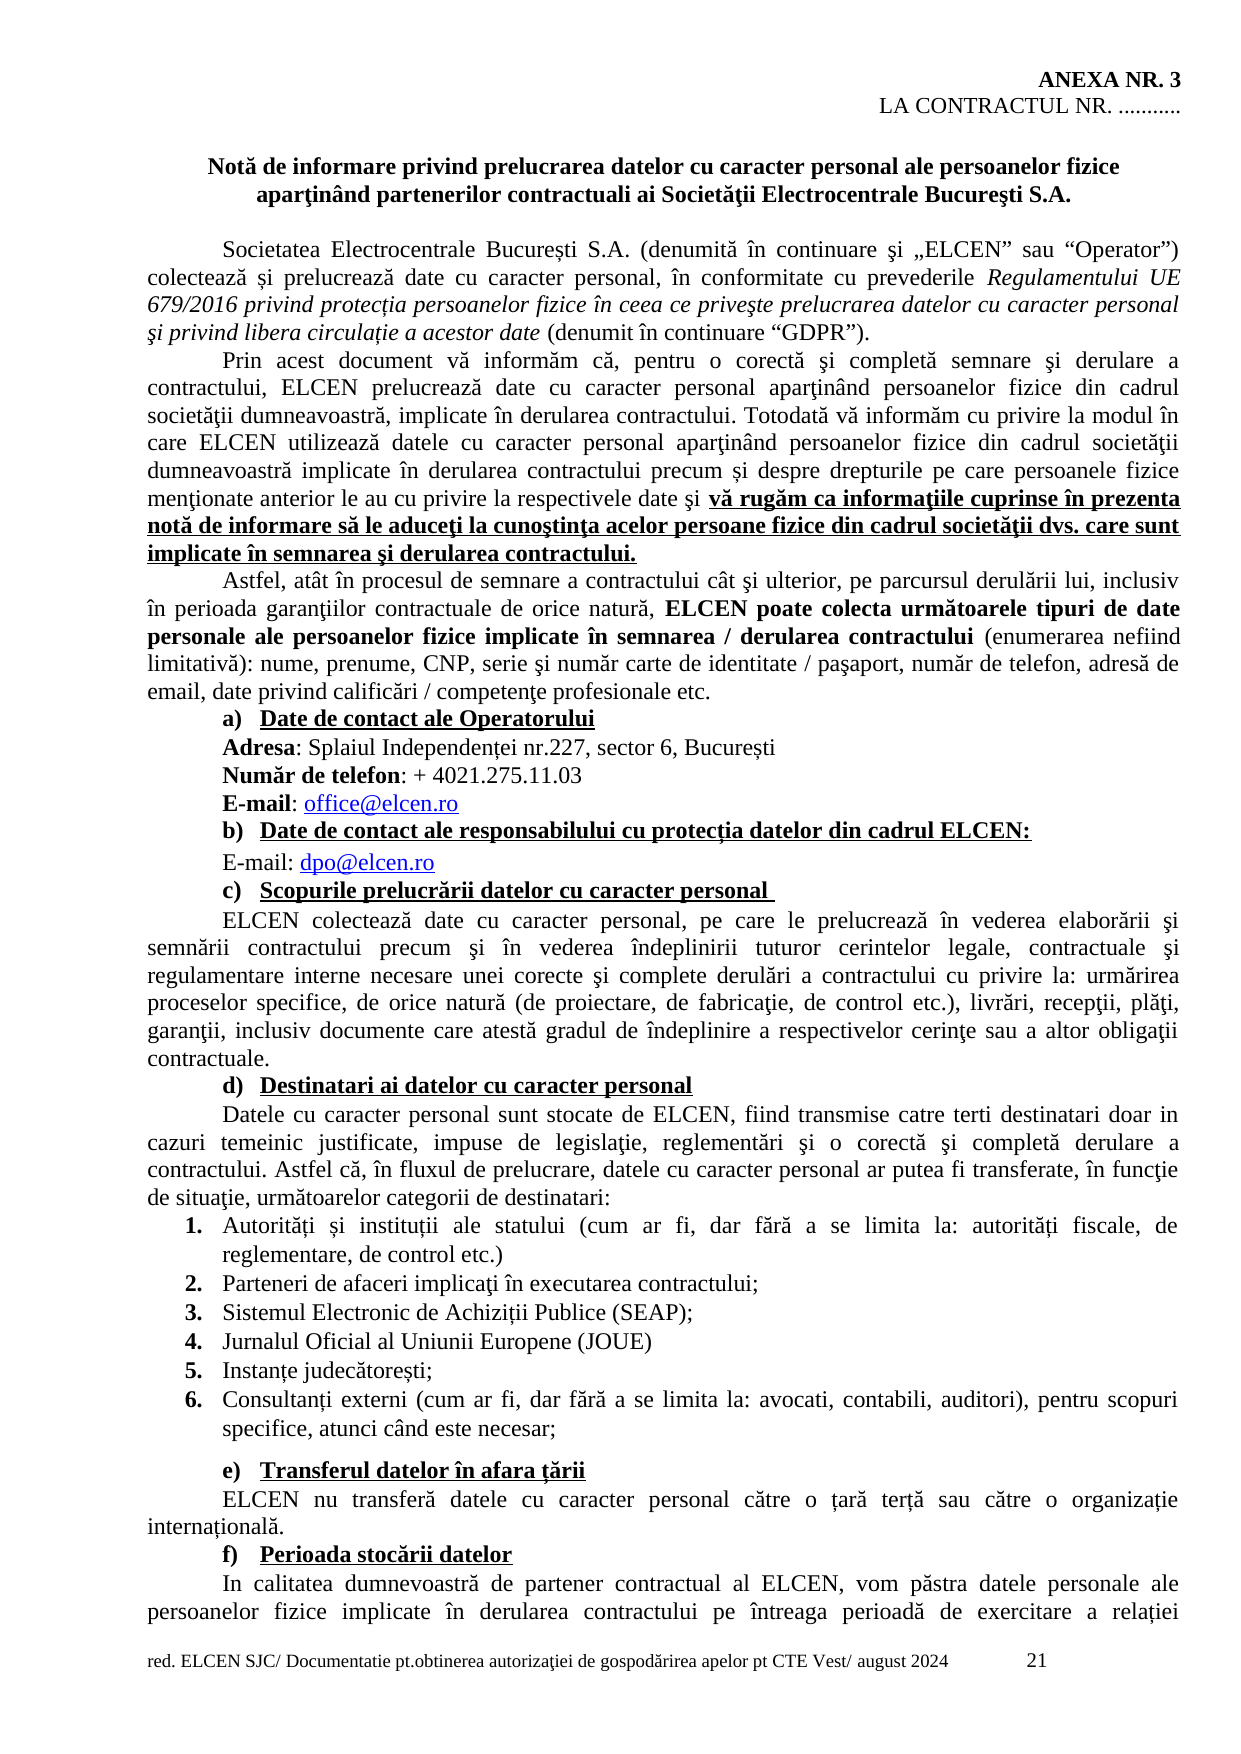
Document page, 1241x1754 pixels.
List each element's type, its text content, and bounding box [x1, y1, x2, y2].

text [147, 1569, 1181, 1624]
text ELCEN colectează date cu caracter personal, pe care le prelucrează în vederea elaborării şi semnării contractului precum şi în vederea îndeplinirii tuturor cerintelor legale, contractuale şi regulamentare interne necesare unei corecte şi complete derulări a contractului cu privire la: urmărirea proceselor specifice, de orice natură (de proiectare, de fabricaţie, de control etc.), livrări, recepţii, plăţi, garanţii, inclusiv documente care atestă gradul de îndeplinire a respectivelor cerinţe sau a altor obligaţii contractuale. [147, 906, 1181, 1071]
text E-mail: dpo@elcen.ro [147, 848, 1181, 876]
list Date de contact ale responsabilului cu protecția datelor din cadrul ELCEN: [222, 816, 1240, 844]
text LA CONTRACTUL NR. ........... [147, 92, 1181, 119]
text Societatea Electrocentrale București S.A. (denumită în continuare şi „ELCEN” sau “Operator”) colectează și prelucrează date cu caracter personal, în conformitate cu prevederile Regulamentului UE 679/2016 privind protecția persoanelor fizice în ceea ce priveşte prelucrarea datelor cu caracter personal şi privind libera circulație a acestor date (denumit în continuare “GDPR”). [147, 235, 1181, 346]
list Jurnalul Oficial al Uniunii Europene (JOUE) [184, 1327, 1181, 1354]
list Sistemul Electronic de Achiziții Publice (SEAP); [184, 1297, 1181, 1325]
list Instanțe judecătorești; [184, 1356, 1181, 1383]
list Destinatari ai datelor cu caracter personal [222, 1071, 1181, 1099]
list Scopurile prelucrării datelor cu caracter personal [222, 876, 1181, 904]
list Date de contact ale Operatorului [222, 704, 1181, 732]
list Transferul datelor în afara țării [222, 1456, 1181, 1483]
list Perioada stocării datelor [222, 1540, 1181, 1568]
text Astfel, atât în procesul de semnare a contractului cât şi ulterior, pe parcursul derulării lui, inclusiv în perioada garanţiilor contractuale de orice natură, ELCEN poate colecta următoarele tipuri de date personale ale persoanelor fizice implicate în semnarea / derularea contractului (enumerarea nefiind limitativă): nume, prenume, CNP, serie şi număr carte de identitate / paşaport, număr de telefon, adresă de email, date privind calificări / competenţe profesionale etc. [147, 566, 1181, 704]
list Autorități și instituții ale statului (cum ar fi, dar fără a se limita la: autorități fiscale, de reglementare, de control etc.) [184, 1211, 1181, 1267]
text E-mail: office@elcen.ro [147, 789, 1181, 816]
text Datele cu caracter personal sunt stocate de ELCEN, fiind transmise catre terti destinatari doar in cazuri temeinic justificate, impuse de legislaţie, reglementări şi o corectă şi completă derulare a contractului. Astfel că, în fluxul de prelucrare, datele cu caracter personal ar putea fi transferate, în funcţie de situaţie, următoarelor categorii de destinatari: [147, 1100, 1181, 1211]
text ELCEN nu transferă datele cu caracter personal către o țară terță sau către o organizație internațională. [147, 1485, 1181, 1540]
text Prin acest document vă informăm că, pentru o corectă şi completă semnare şi derulare a contractului, ELCEN prelucrează date cu caracter personal aparţinând persoanelor fizice din cadrul societăţii dumneavoastră, implicate în derularea contractului. Totodată vă informăm cu privire la modul în care ELCEN utilizează datele cu caracter personal aparţinând persoanelor fizice din cadrul societăţii dumneavoastră implicate în derularea contractului precum și despre drepturile pe care persoanele fizice menţionate anterior le au cu privire la respectivele date şi vă rugăm ca informaţiile cuprinse în prezenta notă de informare să le aduceţi la cunoştinţa acelor persoane fizice din cadrul societăţii dvs. care sunt implicate în semnarea şi derularea contractului. [147, 346, 1181, 535]
list Consultanți externi (cum ar fi, dar fără a se limita la: avocati, contabili, auditori), pentru scopuri specifice, atunci când este necesar; [184, 1385, 1181, 1442]
list Parteneri de afaceri implicaţi în executarea contractului; [184, 1268, 1181, 1296]
text Număr de telefon: + 4021.275.11.03 [147, 761, 1181, 789]
text anexa nr. 3 [147, 66, 1181, 92]
text Adresa: Splaiul Independenței nr.227, sector 6, București [147, 733, 1181, 761]
text Notă de informare privind prelucrarea datelor cu caracter personal ale persoanelor fizice aparţinând partenerilor contractuali ai Societăţii Electrocentrale Bucureşti S.A. [147, 152, 1181, 208]
